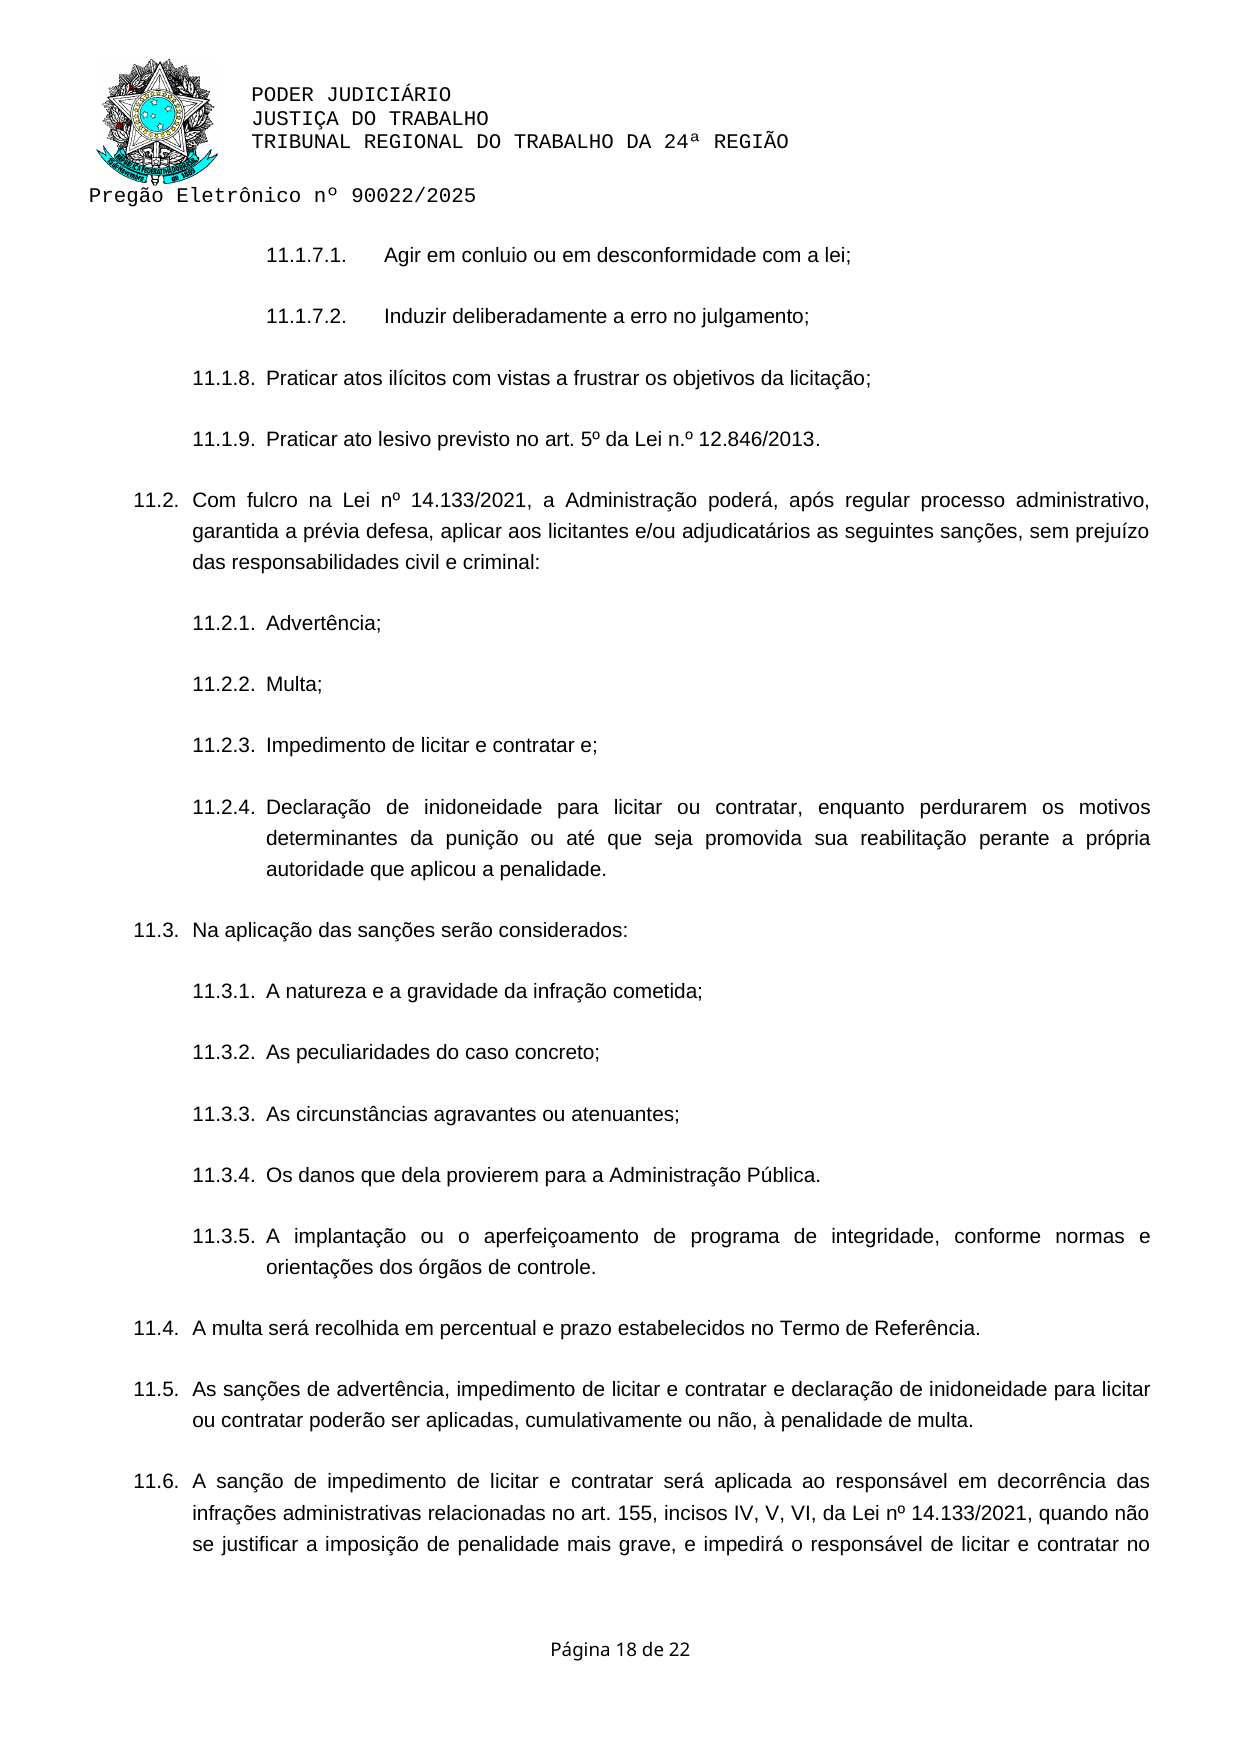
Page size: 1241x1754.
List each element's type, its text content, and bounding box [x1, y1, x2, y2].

list Advertência; [192, 611, 1152, 635]
picture [96, 59, 220, 186]
text Agir em conluio ou em desconformidade com a lei; [266, 243, 1152, 267]
list A implantação ou o aperfeiçoamento de programa de integridade, conforme normas e orientações dos órgãos de controle. [192, 1224, 1152, 1279]
text As sanções de advertência, impedimento de licitar e contratar e declaração de inidoneidade para licitar ou contratar poderão ser aplicadas, cumulativamente ou não, à penalidade de multa. [133, 1377, 1152, 1432]
list Praticar atos ilícitos com vistas a frustrar os objetivos da licitação; [192, 365, 1152, 389]
list Declaração de inidoneidade para licitar ou contratar, enquanto perdurarem os motivos determinantes da punição ou até que seja promovida sua reabilitação perante a própria autoridade que aplicou a penalidade. [192, 794, 1152, 881]
list Impedimento de licitar e contratar e; [192, 733, 1152, 757]
text Com fulcro na Lei nº 14.133/2021, a Administração poderá, após regular processo administrativo, garantida a prévia defesa, aplicar aos licitantes e/ou adjudicatários as seguintes sanções, sem prejuízo das responsabilidades civil e criminal: [133, 488, 1152, 574]
list As peculiaridades do caso concreto; [192, 1040, 1152, 1064]
text Na aplicação das sanções serão considerados: [133, 918, 1152, 942]
text Induzir deliberadamente a erro no julgamento; [266, 304, 1152, 328]
list As circunstâncias agravantes ou atenuantes; [192, 1101, 1152, 1125]
text A multa será recolhida em percentual e prazo estabelecidos no Termo de Referência. [133, 1316, 1152, 1340]
list A natureza e a gravidade da infração cometida; [192, 979, 1152, 1003]
list Os danos que dela provierem para a Administração Pública. [192, 1162, 1152, 1186]
list Praticar ato lesivo previsto no art. 5º da Lei n.º 12.846/2013. [192, 426, 1152, 450]
list Multa; [192, 672, 1152, 696]
